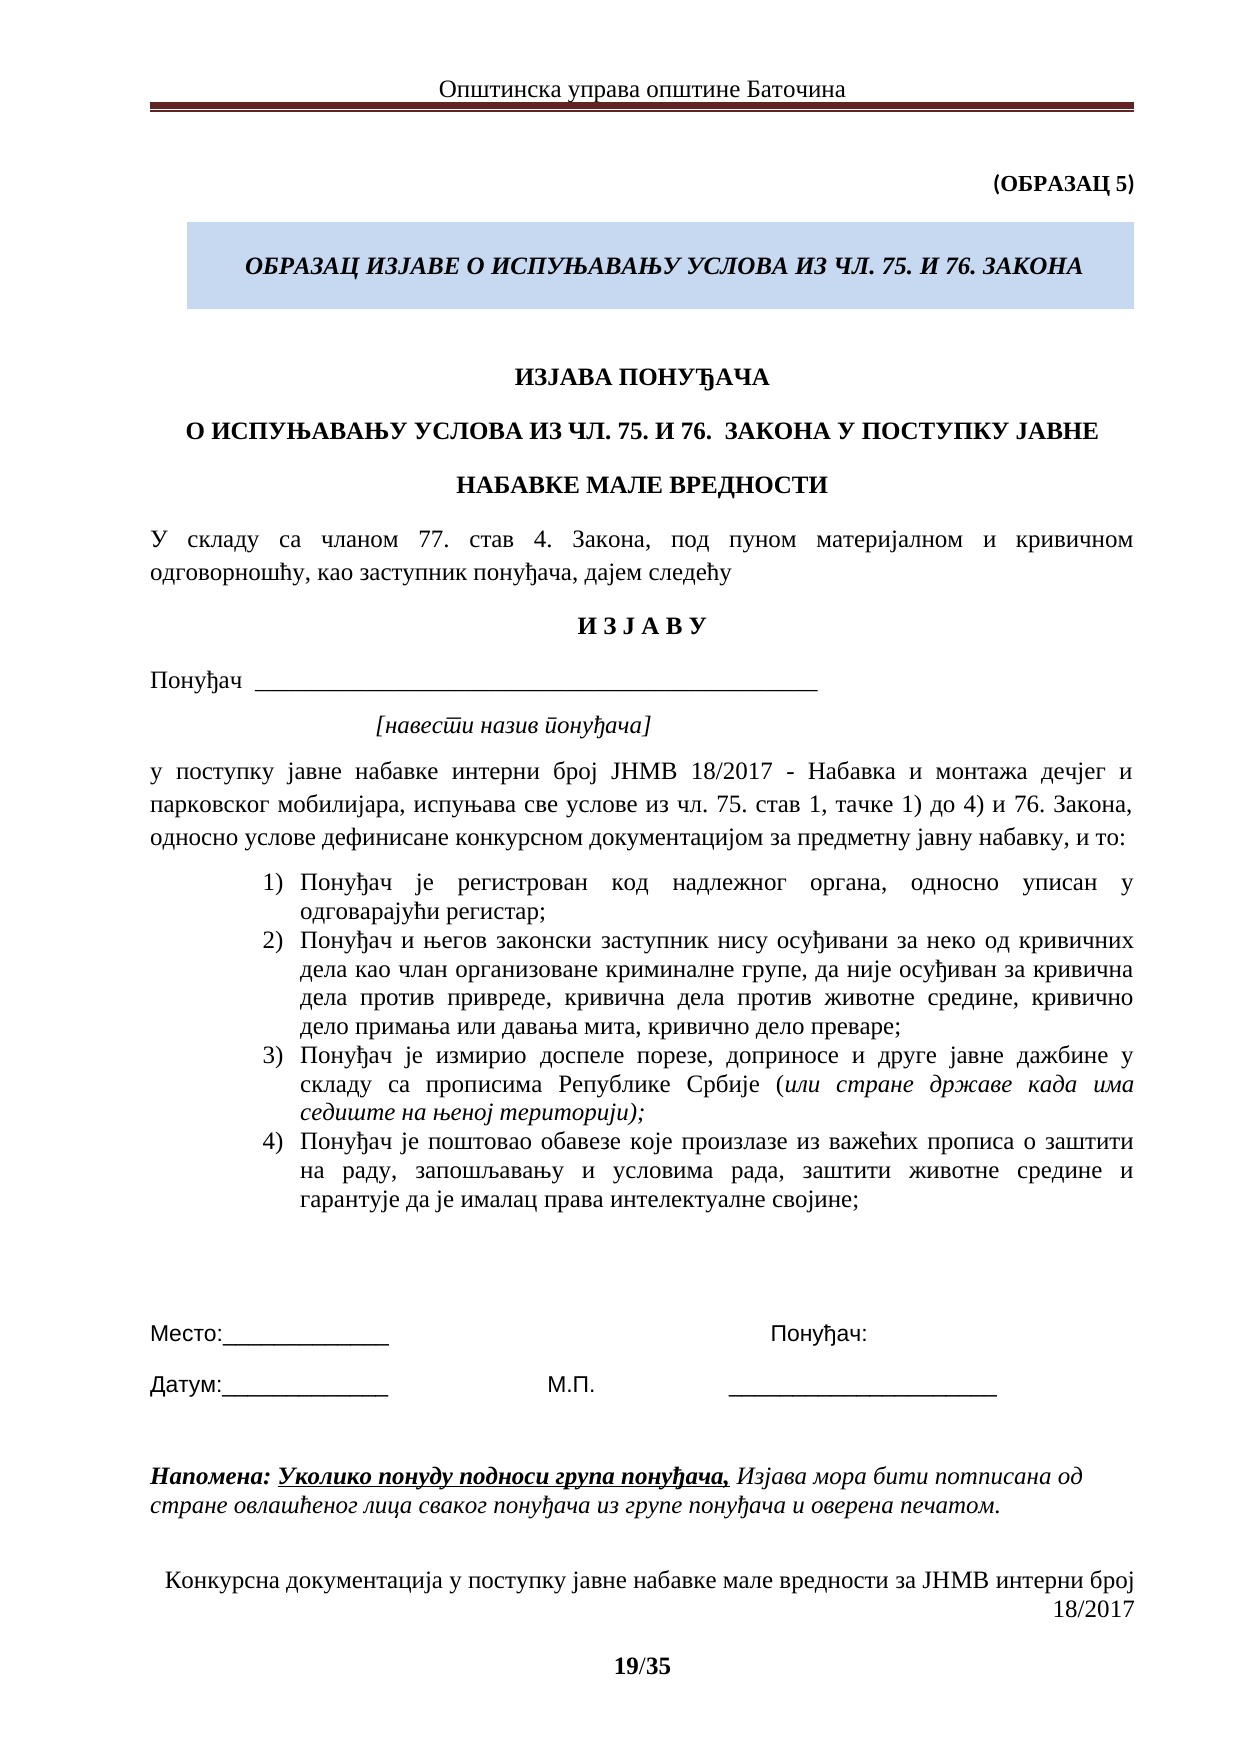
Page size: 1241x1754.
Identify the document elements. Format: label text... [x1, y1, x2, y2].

text [навести назив понуђача] [150, 710, 1134, 739]
list Напомена: Уколико понуду подноси група понуђача, Изјава мора бити потписана од стране овлашћеног лица сваког понуђача из групе понуђача и оверена печатом. [150, 1461, 1134, 1518]
list Понуђач и његов законски заступник нису осуђивани за неко од кривичних дела као члан организоване криминалне групе, да није осуђиван за кривична дела против привреде, кривична дела против животне средине, кривично дело примања или давања мита, кривично дело преваре; [262, 925, 1134, 1040]
text Датум:_____________ М.П. _____________________ [150, 1371, 1134, 1397]
text У складу са чланом 77. став 4. Закона, под пуном материјалном и кривичном одговорношћу, као заступник понуђача, дајем следећу [150, 524, 1134, 586]
text И З Ј А В У [150, 611, 1134, 640]
list ОБРАЗАЦ ИЗЈАВЕ О ИСПУЊАВАЊУ УСЛОВА ИЗ ЧЛ. 75. И 76. ЗАКОНА [187, 251, 1134, 280]
text ИЗЈАВА ПОНУЂАЧА [150, 362, 1134, 391]
text (ОБРАЗАЦ 5) [225, 169, 1134, 197]
text Место:_____________ Понуђач: [150, 1320, 1134, 1346]
list Понуђач је поштовао обавезе које произлазе из важећих прописа о заштити на раду, запошљавању и условима рада, заштити животне средине и гарантује да је ималац права интелектуалне својине; [262, 1126, 1134, 1212]
text Понуђач _____________________________________________ [150, 665, 1134, 693]
list Понуђач је измирио доспеле порезе, доприносе и друге јавне дажбине у складу са прописима Републике Србије (или стране државе када има седиште на њеној територији); [262, 1040, 1134, 1126]
list Понуђач је регистрован код надлежног органа, односно уписан у одговарајући регистар; [262, 867, 1134, 925]
text у поступку јавне набавке интерни број ЈНМВ 18/2017 - Набавка и монтажа дечјег и парковског мобилијара, испуњава све услове из чл. 75. став 1, тачке 1) до 4) и 76. Закона, односно услове дефинисане конкурсном документацијом за предметну јавну набавку, и то: [150, 756, 1134, 851]
text НАБАВКЕ МАЛЕ ВРЕДНОСТИ [150, 470, 1134, 499]
text О ИСПУЊАВАЊУ УСЛОВА ИЗ ЧЛ. 75. И 76. ЗАКОНА У ПОСТУПКУ ЈАВНЕ [150, 416, 1134, 445]
